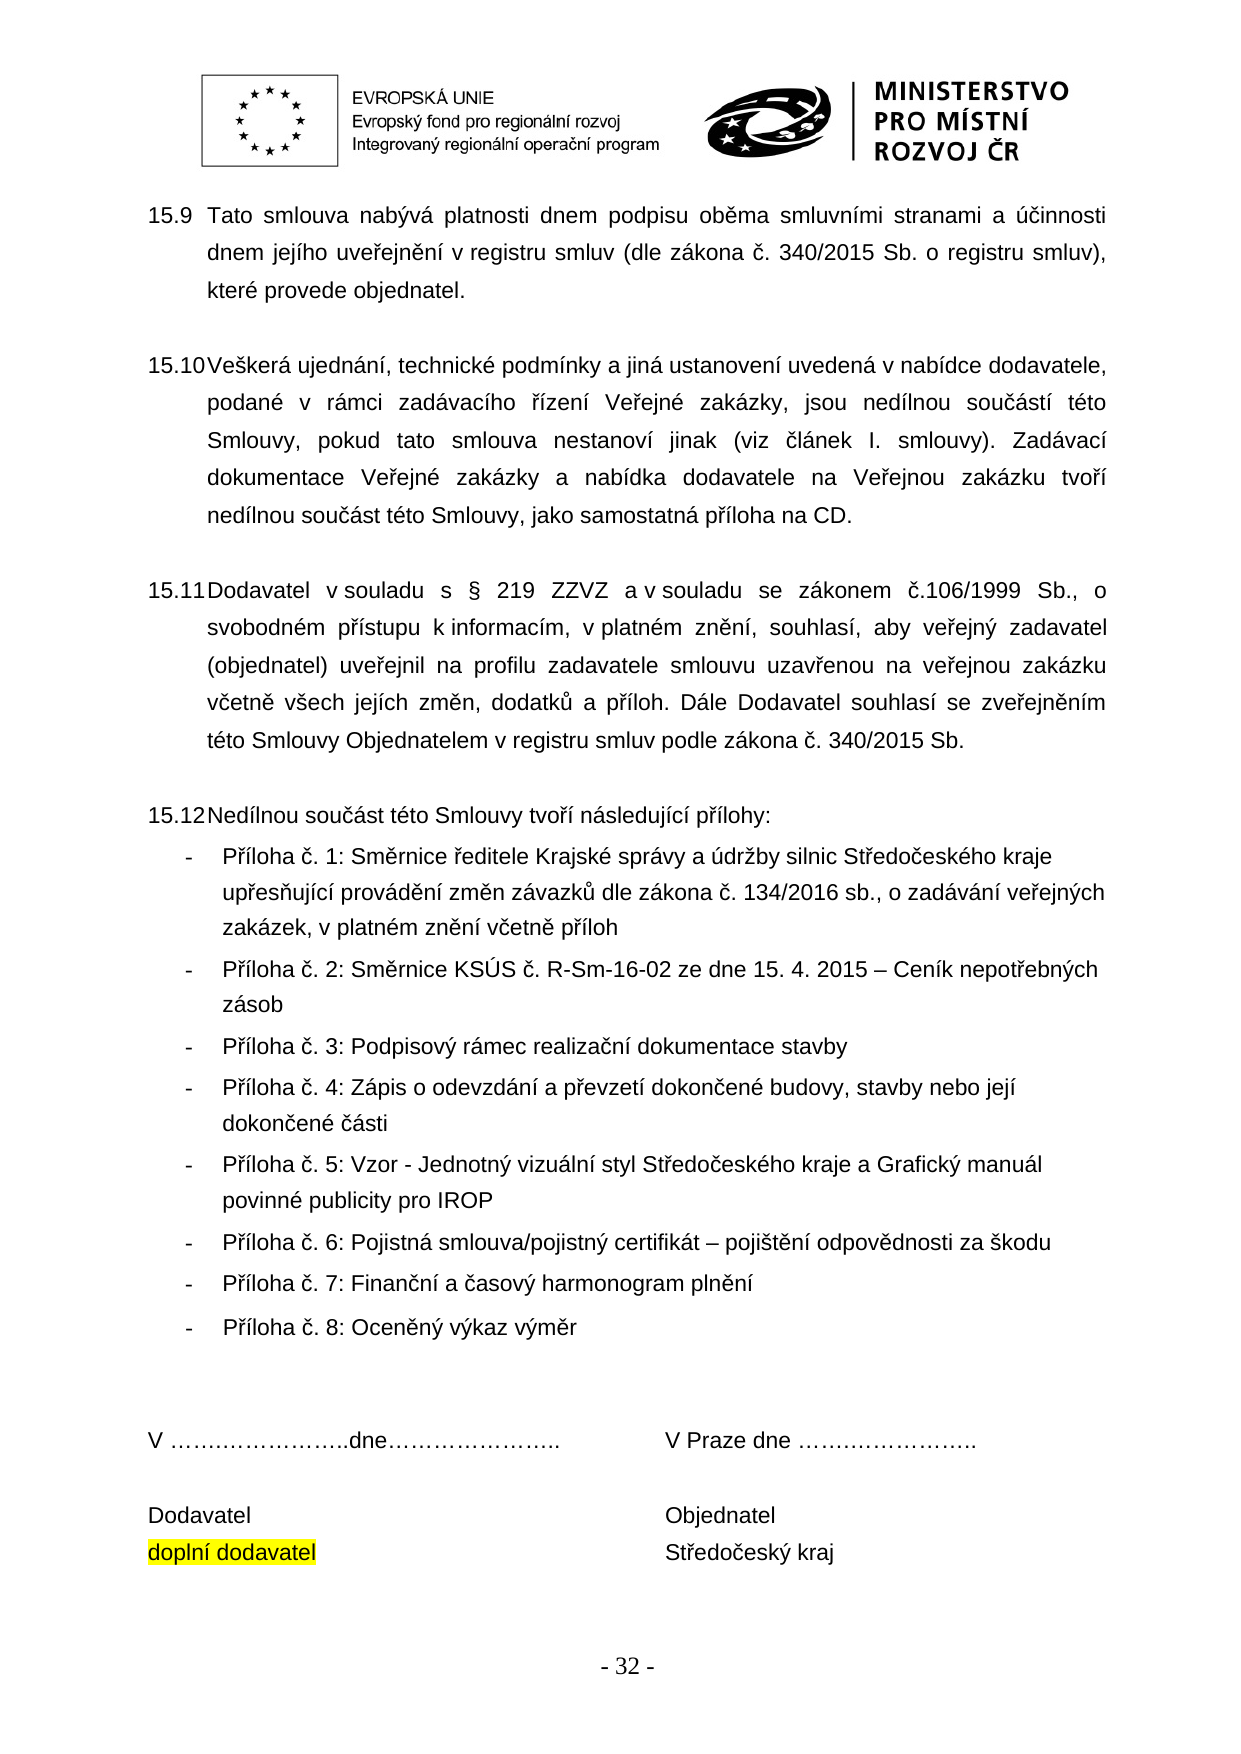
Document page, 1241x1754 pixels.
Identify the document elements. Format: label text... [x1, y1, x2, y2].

list Tato smlouva nabývá platnosti dnem podpisu oběma smluvními stranami a účinnosti dnem jejího uveřejnění v registru smluv (dle zákona č. 340/2015 Sb. o registru smluv), které provede objednatel. [148, 190, 1107, 303]
list Příloha č. 1: Směrnice ředitele Krajské správy a údržby silnic Středočeského kraje upřesňující provádění změn závazků dle zákona č. 134/2016 sb., o zadávání veřejných zakázek, v platném znění včetně příloh [185, 834, 1107, 940]
list Příloha č. 6: Pojistná smlouva/pojistný certifikát – pojištění odpovědnosti za škodu [185, 1219, 1107, 1255]
text doplní dodavatel Středočeský kraj [148, 1528, 1107, 1565]
list Příloha č. 2: Směrnice KSÚS č. R-Sm-16-02 ze dne 15. 4. 2015 – Ceník nepotřebných zásob [185, 947, 1107, 1017]
picture [158, 44, 1097, 191]
list Veškerá ujednání, technické podmínky a jiná ustanovení uvedená v nabídce dodavatele, podané v rámci zadávacího řízení Veřejné zakázky, jsou nedílnou součástí této Smlouvy, pokud tato smlouva nestanoví jinak (viz článek I. smlouvy). Zadávací dokumentace Veřejné zakázky a nabídka dodavatele na Veřejnou zakázku tvoří nedílnou součást této Smlouvy, jako samostatná příloha na CD. [148, 340, 1107, 528]
list Nedílnou součást této Smlouvy tvoří následující přílohy: [148, 790, 1107, 828]
text V …….……………..dne………………….. V Praze dne …….…………….. [148, 1415, 1107, 1453]
list Příloha č. 4: Zápis o odevzdání a převzetí dokončené budovy, stavby nebo její dokončené části [185, 1065, 1107, 1136]
list Příloha č. 3: Podpisový rámec realizační dokumentace stavby [185, 1024, 1107, 1059]
list Příloha č. 8: Oceněný výkaz výměr [185, 1303, 1107, 1340]
list Příloha č. 5: Vzor - Jednotný vizuální styl Středočeského kraje a Grafický manuál povinné publicity pro IROP [185, 1142, 1107, 1213]
list Příloha č. 7: Finanční a časový harmonogram plnění [185, 1261, 1107, 1297]
list Dodavatel v souladu s § 219 ZZVZ a v souladu se zákonem č.106/1999 Sb., o svobodném přístupu k informacím, v platném znění, souhlasí, aby veřejný zadavatel (objednatel) uveřejnil na profilu zadavatele smlouvu uzavřenou na veřejnou zakázku včetně všech jejích změn, dodatků a příloh. Dále Dodavatel souhlasí se zveřejněním této Smlouvy Objednatelem v registru smluv podle zákona č. 340/2015 Sb. [148, 565, 1107, 753]
text Dodavatel Objednatel [148, 1490, 1107, 1528]
